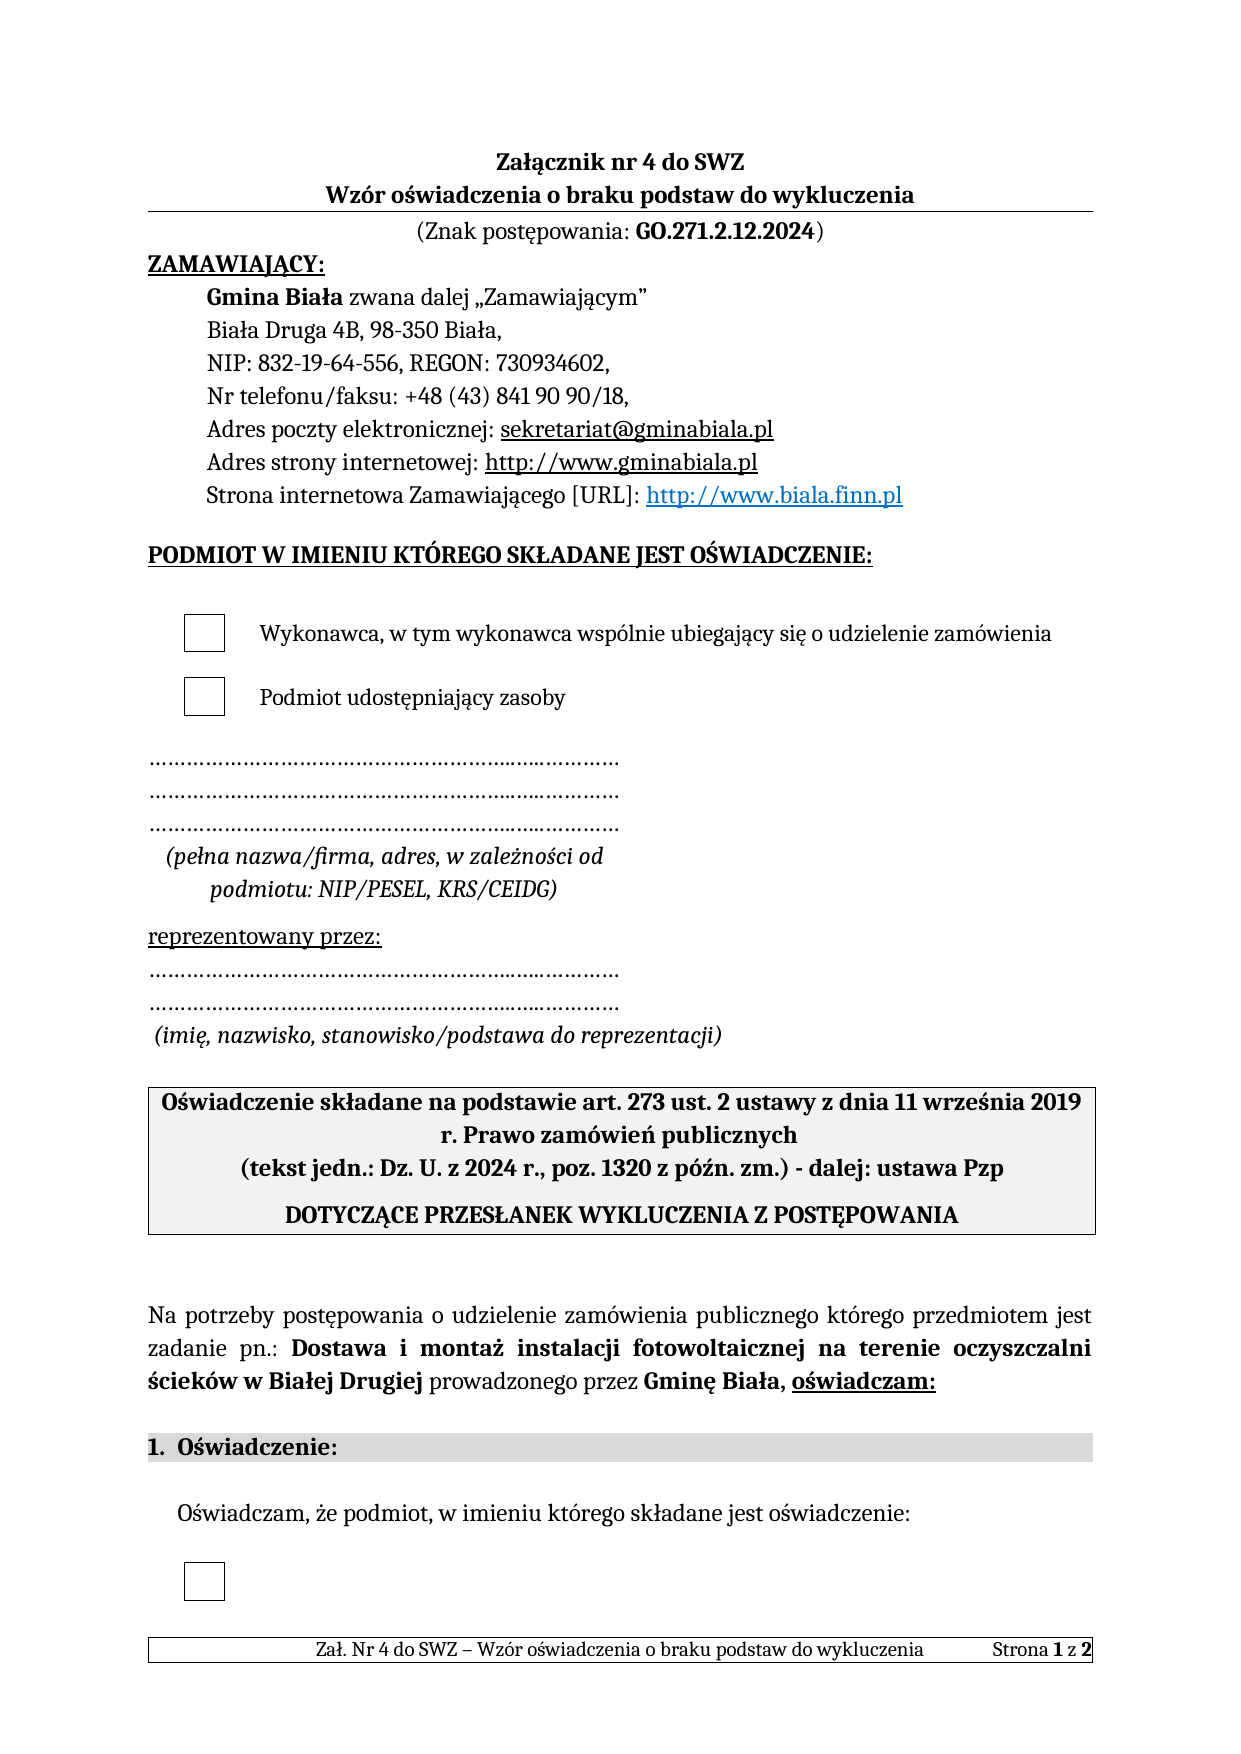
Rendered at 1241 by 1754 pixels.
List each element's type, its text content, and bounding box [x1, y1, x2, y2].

list Oświadczenie: [148, 1433, 1093, 1462]
text Adres strony internetowej: http://www.gminabiala.pl [207, 448, 1093, 477]
text …………………………………………………..…..………… [148, 809, 651, 838]
text …………………………………………………..…..………… [148, 776, 651, 805]
text (Znak postępowania: GO.271.2.12.2024) [148, 217, 1093, 246]
text …………………………………………………..…..………… [148, 988, 651, 1017]
text Gmina Biała zwana dalej „Zamawiającym” [207, 283, 1093, 312]
list Podmiot udostępniający zasoby [225, 683, 1093, 711]
text NIP: 832-19-64-556, REGON: 730934602, [207, 349, 1093, 378]
list Oświadczam, że podmiot, w imieniu którego składane jest oświadczenie: [177, 1499, 1093, 1528]
table_header Oświadczenie składane na podstawie art. 273 ust. 2 ustawy z dnia 11 września 2019 r. Prawo zamówień publicznych (tekst jedn.: Dz. U. z 2024 r., poz. 1320 z późn. zm.) - dalej: ustawa Pzp DOTYCZĄCE PRZESŁANEK WYKLUCZENIA Z POSTĘPOWANIA [149, 1088, 1095, 1234]
text …………………………………………………..…..………… [148, 955, 651, 983]
text (imię, nazwisko, stanowisko/podstawa do reprezentacji) [148, 1021, 1093, 1049]
text Biała Druga 4B, 98-350 Biała, [207, 316, 1093, 344]
text ZAMAWIAJĄCY: [148, 250, 1093, 278]
text Załącznik nr 4 do SWZ [148, 148, 1093, 176]
text Strona internetowa Zamawiającego [URL]: http://www.biala.finn.pl [207, 481, 1093, 510]
text …………………………………………………..…..………… [148, 743, 651, 772]
text Adres poczty elektronicznej: sekretariat@gminabiala.pl [207, 415, 1093, 444]
text Wzór oświadczenia o braku podstaw do wykluczenia [148, 181, 1093, 211]
text (pełna nazwa/firma, adres, w zależności od podmiotu: NIP/PESEL, KRS/CEIDG) [148, 842, 621, 904]
text Nr telefonu/faksu: +48 (43) 841 90 90/18, [207, 382, 1093, 411]
text Na potrzeby postępowania o udzielenie zamówienia publicznego którego przedmiotem jest zadanie pn.: Dostawa i montaż instalacji fotowoltaicznej na terenie oczyszczalni ścieków w Białej Drugiej prowadzonego przez Gminę Biała, oświadczam: [148, 1301, 1093, 1396]
list Wykonawca, w tym wykonawca wspólnie ubiegający się o udzielenie zamówienia [225, 620, 1093, 648]
text PODMIOT W IMIENIU KTÓREGO SKŁADANE JEST OŚWIADCZENIE: [148, 541, 1093, 570]
text reprezentowany przez: [148, 922, 1093, 951]
